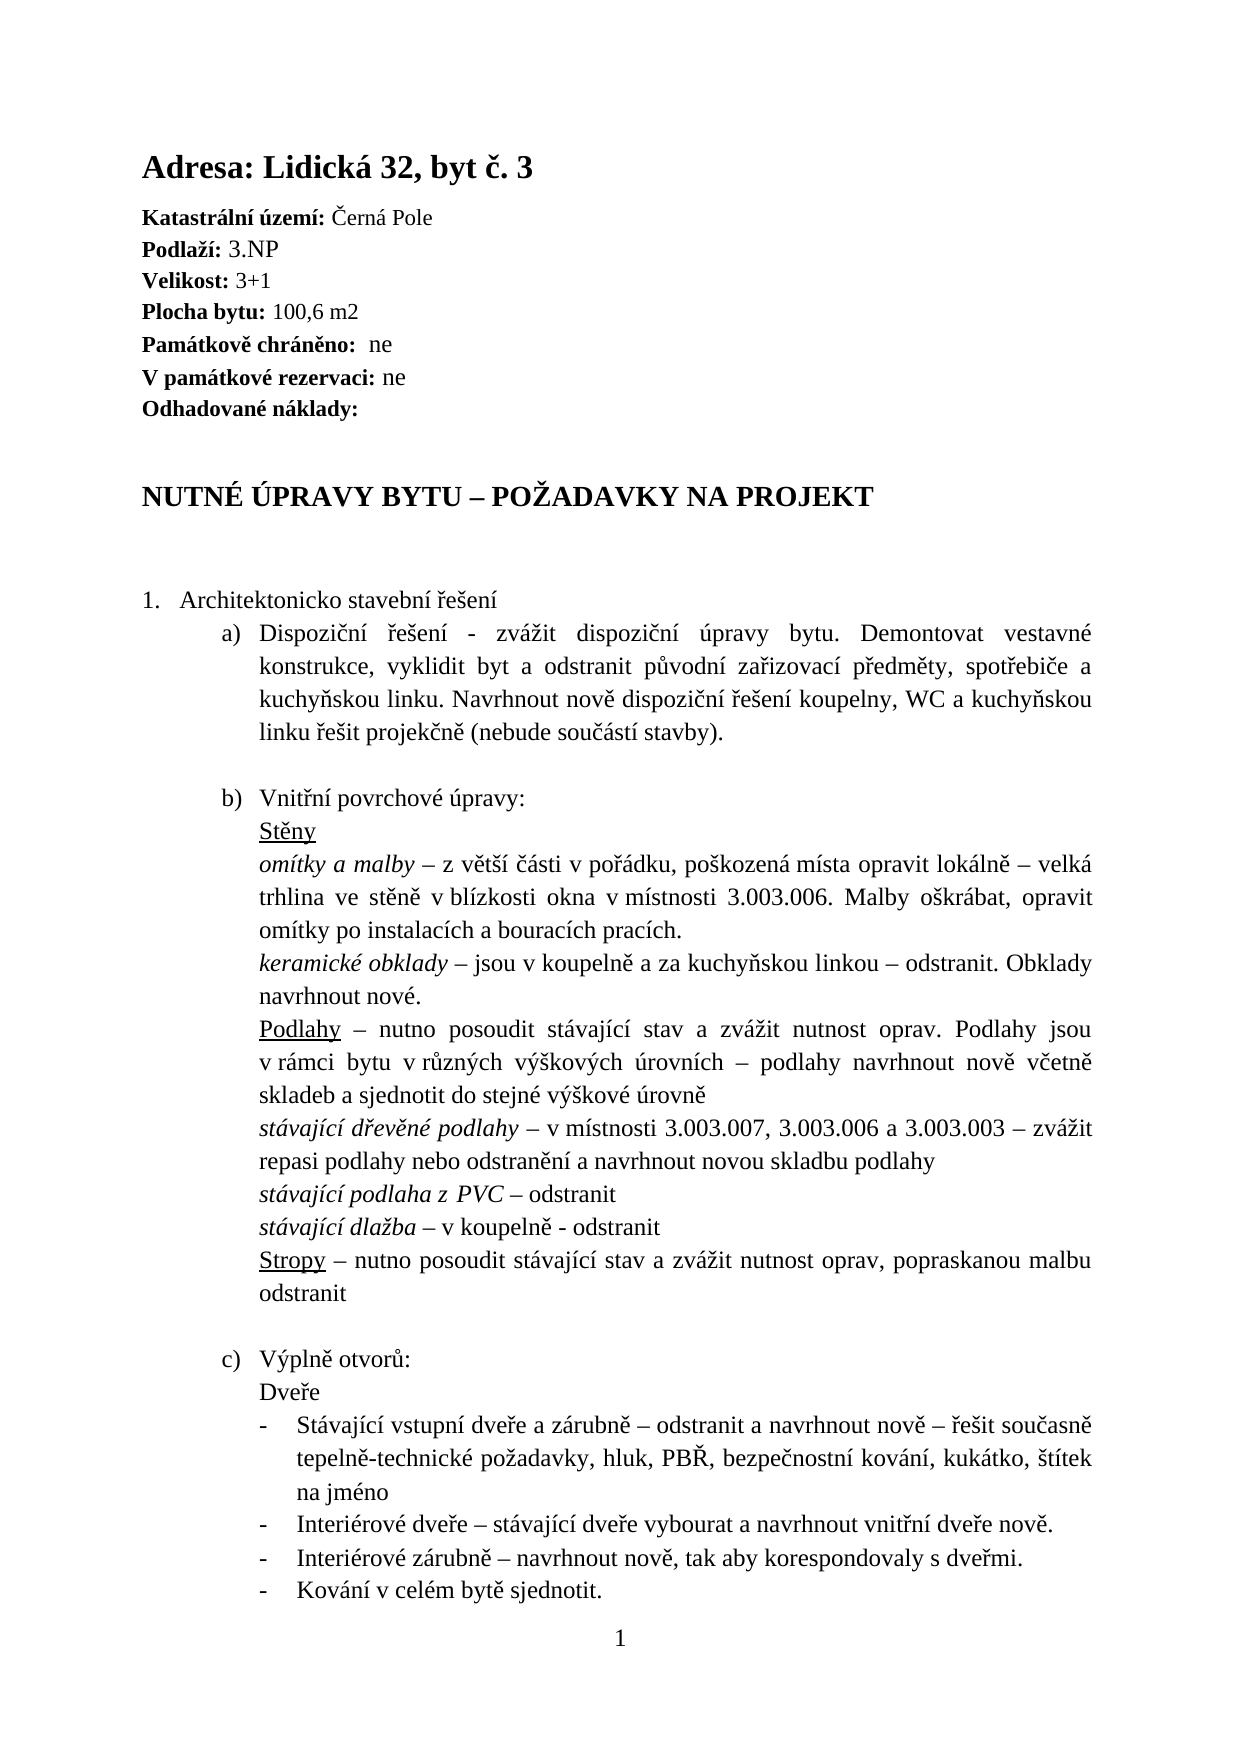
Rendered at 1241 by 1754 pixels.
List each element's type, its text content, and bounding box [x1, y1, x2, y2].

list stávající podlaha z PVC – odstranit [259, 1179, 1093, 1208]
text Katastrální území: Černá Pole [142, 204, 1093, 231]
text Podlaží: 3.NP [142, 234, 1093, 263]
list Vnitřní povrchové úpravy: [221, 783, 1093, 812]
text Velikost: 3+1 [142, 267, 1093, 294]
list stávající dřevěné podlahy – v místnosti 3.003.007, 3.003.006 a 3.003.003 – zvážit repasi podlahy nebo odstranění a navrhnout novou skladbu podlahy [259, 1113, 1093, 1175]
list Architektonicko stavební řešení [142, 585, 1093, 614]
list Stropy – nutno posoudit stávající stav a zvážit nutnost oprav, popraskanou malbu odstranit [259, 1245, 1093, 1307]
list Interiérové zárubně – navrhnout nově, tak aby korespondovaly s dveřmi. [259, 1543, 1093, 1571]
text Památkově chráněno: ne [142, 329, 1093, 357]
list omítky a malby – z větší části v pořádku, poškozená místa opravit lokálně – velká trhlina ve stěně v blízkosti okna v místnosti 3.003.006. Malby oškrábat, opravit omítky po instalacích a bouracích pracích. [259, 849, 1093, 944]
list Stěny [259, 816, 1093, 845]
text Odhadované náklady: [142, 395, 1093, 421]
list Dveře [259, 1377, 1093, 1406]
list Stávající vstupní dveře a zárubně – odstranit a navrhnout nově – řešit současně tepelně-technické požadavky, hluk, PBŘ, bezpečnostní kování, kukátko, štítek na jméno [259, 1411, 1093, 1505]
list Výplně otvorů: [221, 1344, 1093, 1373]
list keramické obklady – jsou v koupelně a za kuchyňskou linkou – odstranit. Obklady navrhnout nové. [259, 948, 1093, 1010]
text Adresa: Lidická 32, byt č. 3 [142, 148, 1093, 186]
list Podlahy – nutno posoudit stávající stav a zvážit nutnost oprav. Podlahy jsou v rámci bytu v různých výškových úrovních – podlahy navrhnout nově včetně skladeb a sjednotit do stejné výškové úrovně [259, 1014, 1093, 1109]
text Plocha bytu: 100,6 m2 [142, 298, 1093, 324]
list Interiérové dveře – stávající dveře vybourat a navrhnout vnitřní dveře nově. [259, 1509, 1093, 1538]
list Kování v celém bytě sjednotit. [259, 1576, 1093, 1604]
text NUTNÉ ÚPRAVY BYTU – POŽADAVKY NA PROJEKT [142, 479, 1093, 513]
text V památkové rezervaci: ne [142, 362, 1093, 390]
list stávající dlažba – v koupelně - odstranit [259, 1212, 1093, 1241]
list Dispoziční řešení - zvážit dispoziční úpravy bytu. Demontovat vestavné konstrukce, vyklidit byt a odstranit původní zařizovací předměty, spotřebiče a kuchyňskou linku. Navrhnout nově dispoziční řešení koupelny, WC a kuchyňskou linku řešit projekčně (nebude součástí stavby). [221, 618, 1093, 746]
